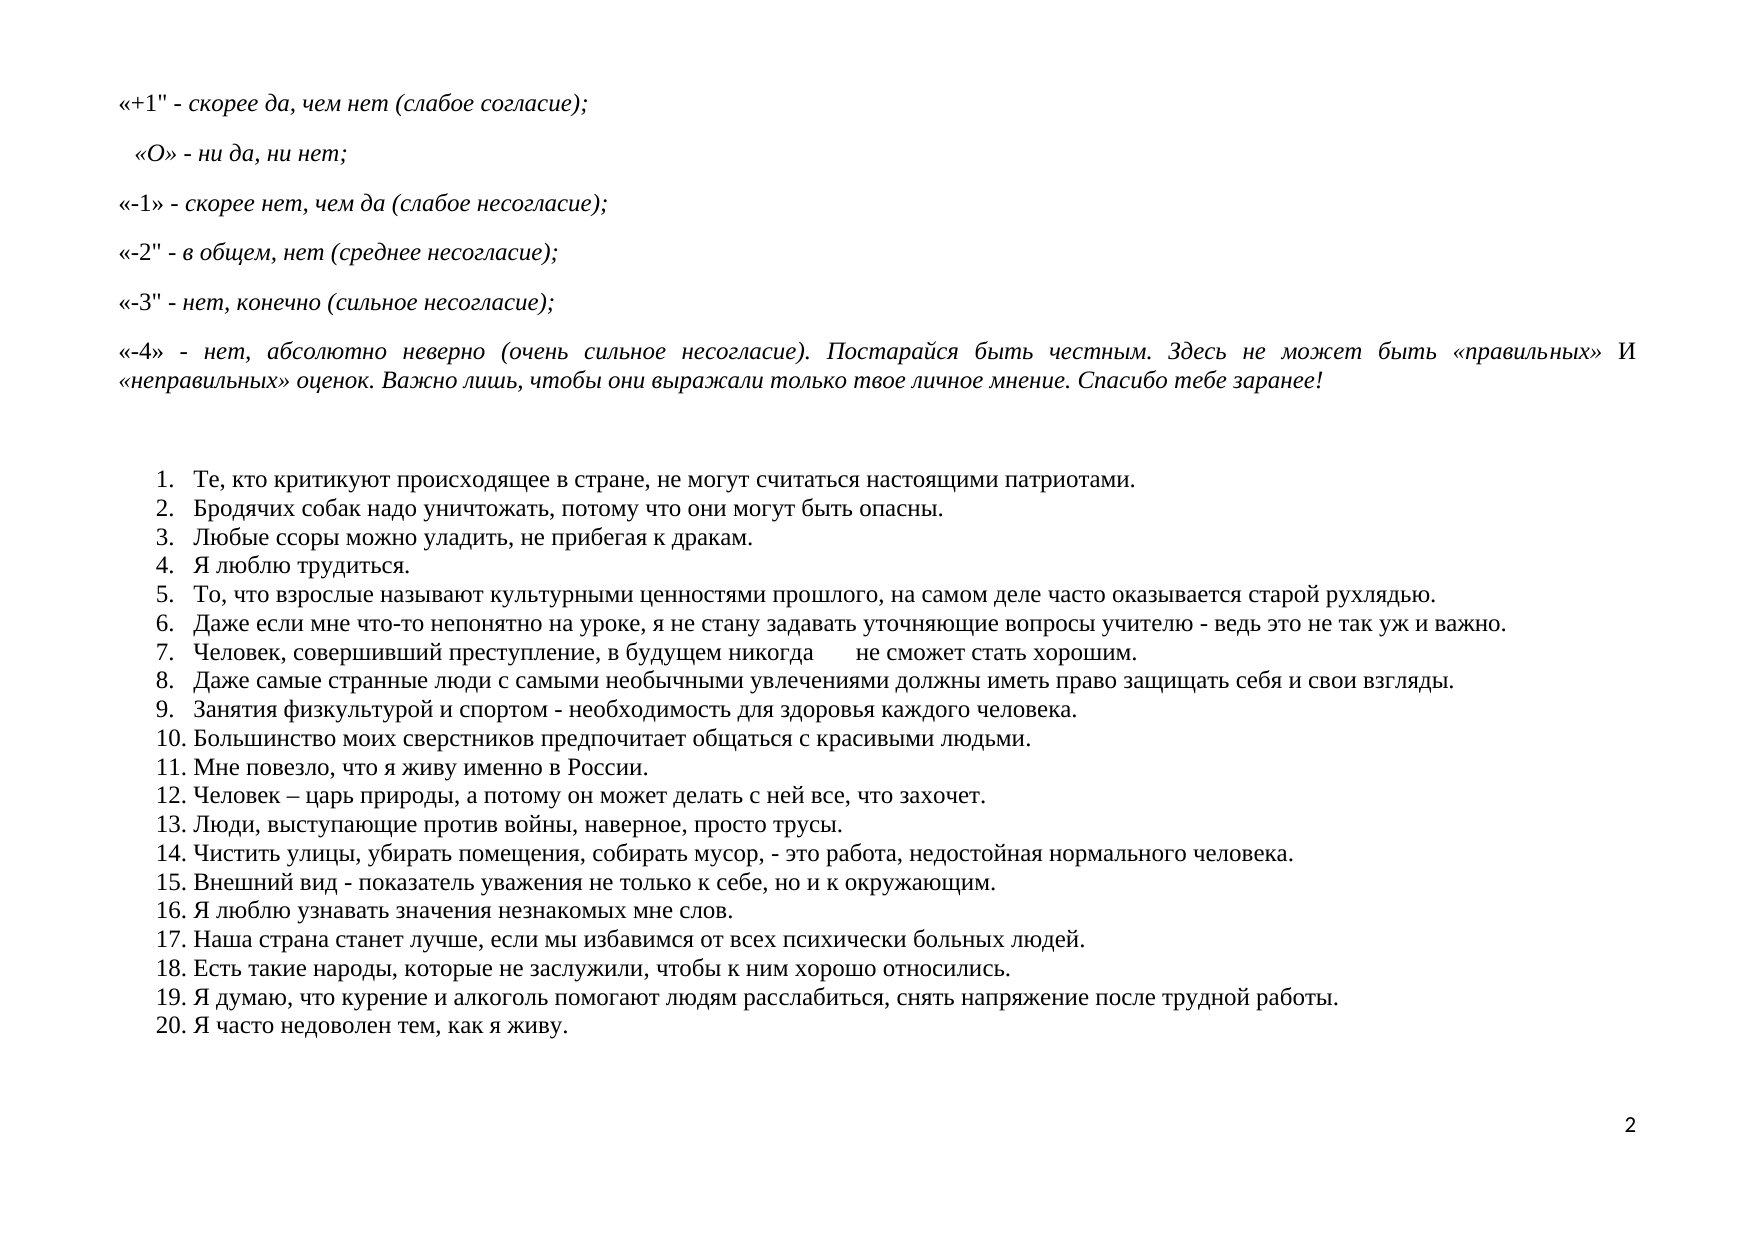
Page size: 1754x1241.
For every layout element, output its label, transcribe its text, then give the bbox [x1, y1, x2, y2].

text «-2" - в общем, нет (среднее несогласие); [118, 237, 1636, 266]
list Я часто недоволен тем, как я живу. [156, 1011, 1636, 1039]
list Есть такие народы, которые не заслужили, чтобы к ним хорошо относились. [156, 953, 1636, 982]
list Любые ссоры можно уладить, не прибегая к дракам. [156, 522, 1636, 551]
list Человек, совершивший преступление, в будущем никогда не сможет стать хорошим. [156, 637, 1636, 666]
list Я люблю узнавать значения незнакомых мне слов. [156, 896, 1636, 924]
list То, что взрослые называют культурными ценностями прошлого, на самом деле часто оказывается старой рухлядью. [156, 579, 1636, 608]
list Человек – царь природы, а потому он может делать с ней все, что захочет. [156, 781, 1636, 809]
list Чистить улицы, убирать помещения, собирать мусор, - это работа, недостойная нормального человека. [156, 838, 1636, 867]
list Те, кто критикуют происходящее в стране, не могут считаться настоящими патриотами. [156, 464, 1636, 493]
list Наша страна станет лучше, если мы избавимся от всех психически больных людей. [156, 924, 1636, 953]
text «-4» - нет, абсолютно неверно (очень сильное несогласие). Постарайся быть честным. Здесь не может быть «правильных» И «неправильных» оценок. Важно лишь, чтобы они выражали только твое личное мнение. Спасибо тебе заранее! [118, 336, 1636, 394]
text «-1» - скорее нет, чем да (слабое несогласие); [118, 188, 1636, 216]
list Большинство моих сверстников предпочитает общаться с красивыми людьми. [156, 723, 1636, 752]
list Я думаю, что курение и алкоголь помогают людям расслабиться, снять напряжение после трудной работы. [156, 982, 1636, 1011]
list Даже самые странные люди с самыми необычными увлечениями должны иметь право защищать себя и свои взгляды. [156, 666, 1636, 694]
text «О» - ни да, ни нет; [118, 138, 1636, 167]
text «-3" - нет, конечно (сильное несогласие); [118, 287, 1636, 316]
list Мне повезло, что я живу именно в России. [156, 752, 1636, 781]
list Занятия физкультурой и спортом - необходимость для здоровья каждого человека. [156, 694, 1636, 723]
list Даже если мне что-то непонятно на уроке, я не стану задавать уточняющие вопросы учителю - ведь это не так уж и важно. [156, 608, 1636, 637]
list Внешний вид - показатель уважения не только к себе, но и к окружающим. [156, 867, 1636, 896]
list Люди, выступающие против войны, наверное, просто трусы. [156, 809, 1636, 838]
list Бродячих собак надо уничтожать, потому что они могут быть опасны. [156, 493, 1636, 522]
text «+1" - скорее да, чем нет (слабое согласие); [118, 88, 1636, 117]
list Я люблю трудиться. [156, 551, 1636, 579]
